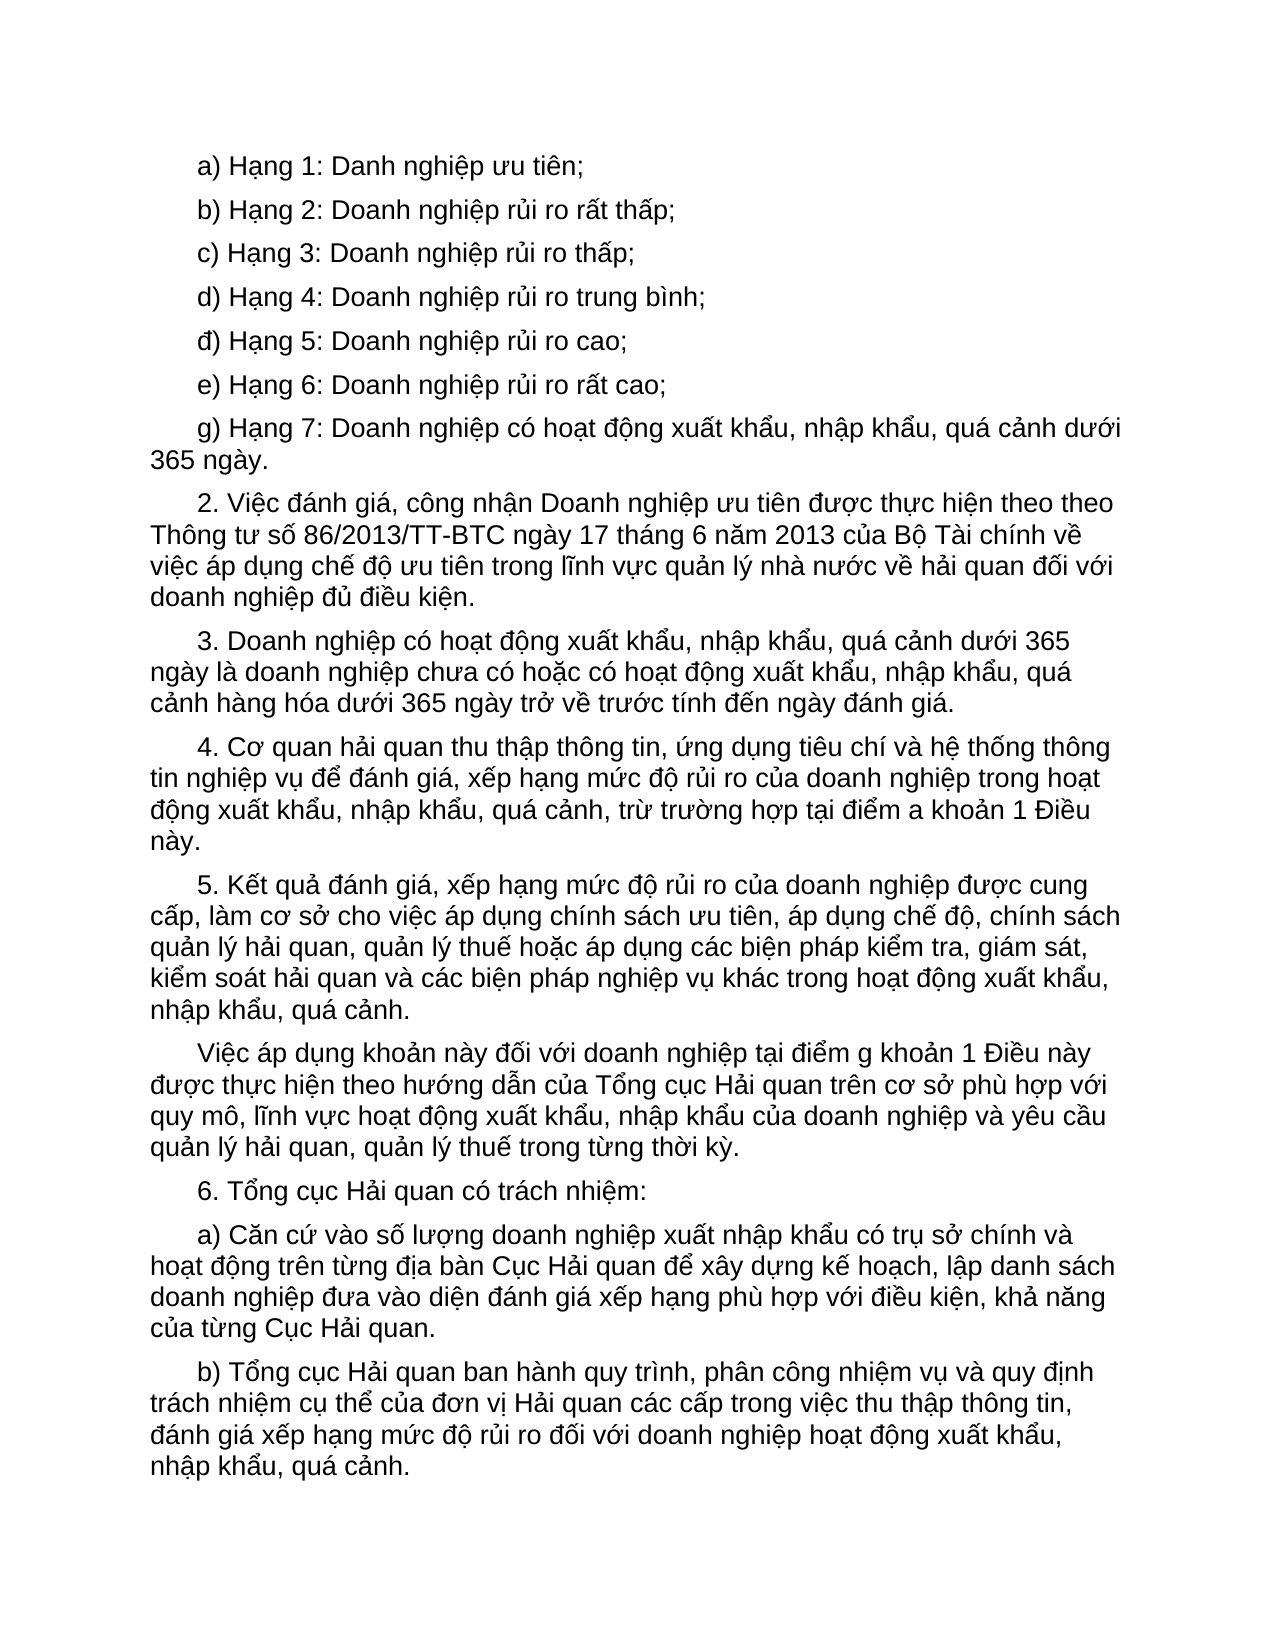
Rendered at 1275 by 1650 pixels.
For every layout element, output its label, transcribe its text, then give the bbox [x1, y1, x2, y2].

text đ) Hạng 5: Doanh nghiệp rủi ro cao; [150, 325, 1125, 356]
text b) Hạng 2: Doanh nghiệp rủi ro rất thấp; [150, 194, 1125, 225]
text 3. Doanh nghiệp có hoạt động xuất khẩu, nhập khẩu, quá cảnh dưới 365 ngày là doanh nghiệp chưa có hoặc có hoạt động xuất khẩu, nhập khẩu, quá cảnh hàng hóa dưới 365 ngày trở về trước tính đến ngày đánh giá. [150, 625, 1125, 719]
text g) Hạng 7: Doanh nghiệp có hoạt động xuất khẩu, nhập khẩu, quá cảnh dưới 365 ngày. [150, 412, 1125, 475]
text e) Hạng 6: Doanh nghiệp rủi ro rất cao; [150, 369, 1125, 400]
text 5. Kết quả đánh giá, xếp hạng mức độ rủi ro của doanh nghiệp được cung cấp, làm cơ sở cho việc áp dụng chính sách ưu tiên, áp dụng chế độ, chính sách quản lý hải quan, quản lý thuế hoặc áp dụng các biện pháp kiểm tra, giám sát, kiểm soát hải quan và các biện pháp nghiệp vụ khác trong hoạt động xuất khẩu, nhập khẩu, quá cảnh. [150, 869, 1125, 1025]
text 4. Cơ quan hải quan thu thập thông tin, ứng dụng tiêu chí và hệ thống thông tin nghiệp vụ để đánh giá, xếp hạng mức độ rủi ro của doanh nghiệp trong hoạt động xuất khẩu, nhập khẩu, quá cảnh, trừ trường hợp tại điểm a khoản 1 Điều này. [150, 731, 1125, 856]
text d) Hạng 4: Doanh nghiệp rủi ro trung bình; [150, 281, 1125, 312]
text a) Hạng 1: Danh nghiệp ưu tiên; [150, 150, 1125, 181]
text Việc áp dụng khoản này đối với doanh nghiệp tại điểm g khoản 1 Điều này được thực hiện theo hướng dẫn của Tổng cục Hải quan trên cơ sở phù hợp với quy mô, lĩnh vực hoạt động xuất khẩu, nhập khẩu của doanh nghiệp và yêu cầu quản lý hải quan, quản lý thuế trong từng thời kỳ. [150, 1037, 1125, 1162]
text a) Căn cứ vào số lượng doanh nghiệp xuất nhập khẩu có trụ sở chính và hoạt động trên từng địa bàn Cục Hải quan để xây dựng kế hoạch, lập danh sách doanh nghiệp đưa vào diện đánh giá xếp hạng phù hợp với điều kiện, khả năng của từng Cục Hải quan. [150, 1219, 1125, 1344]
text 6. Tổng cục Hải quan có trách nhiệm: [150, 1175, 1125, 1206]
text 2. Việc đánh giá, công nhận Doanh nghiệp ưu tiên được thực hiện theo theo Thông tư số 86/2013/TT-BTC ngày 17 tháng 6 năm 2013 của Bộ Tài chính về việc áp dụng chế độ ưu tiên trong lĩnh vực quản lý nhà nước về hải quan đối với doanh nghiệp đủ điều kiện. [150, 487, 1125, 612]
text c) Hạng 3: Doanh nghiệp rủi ro thấp; [150, 237, 1125, 269]
text b) Tổng cục Hải quan ban hành quy trình, phân công nhiệm vụ và quy định trách nhiệm cụ thể của đơn vị Hải quan các cấp trong việc thu thập thông tin, đánh giá xếp hạng mức độ rủi ro đối với doanh nghiệp hoạt động xuất khẩu, nhập khẩu, quá cảnh. [150, 1356, 1125, 1481]
